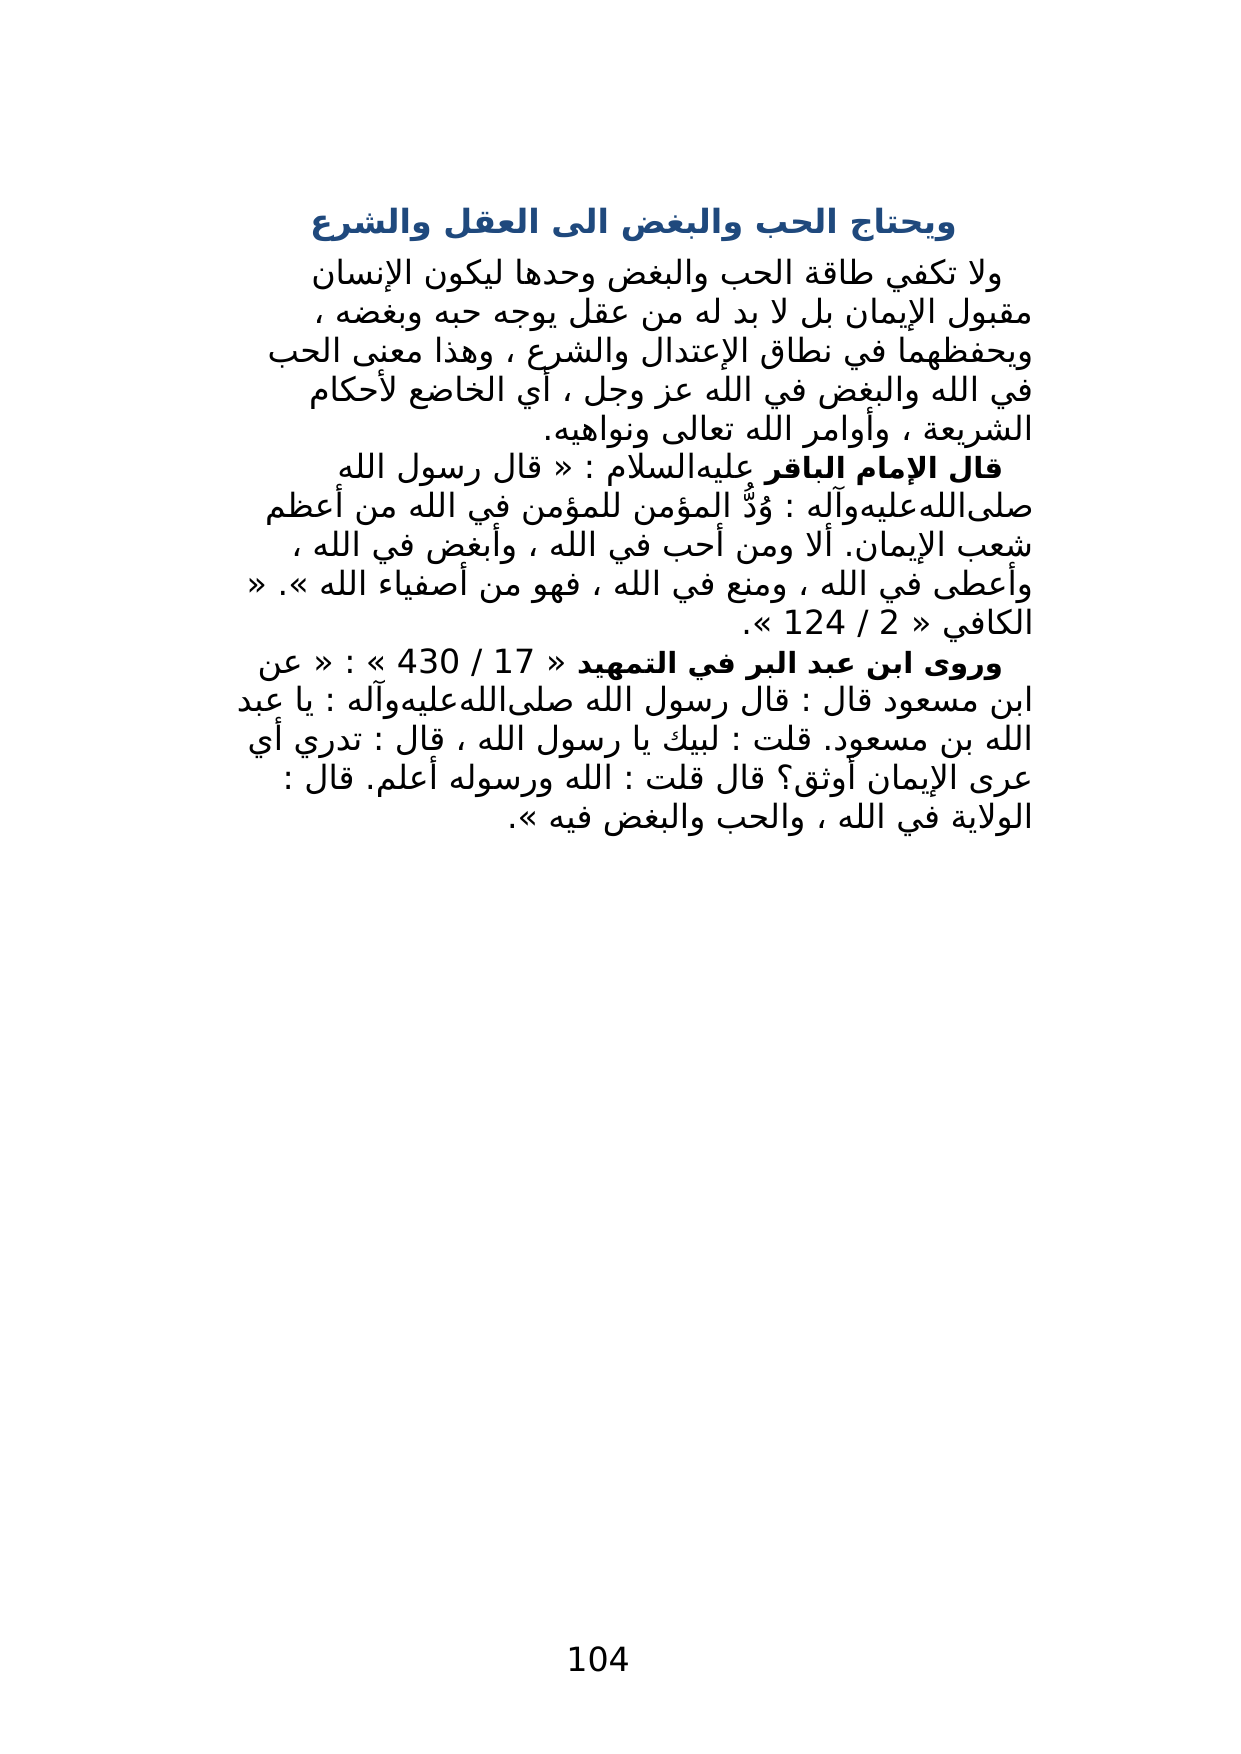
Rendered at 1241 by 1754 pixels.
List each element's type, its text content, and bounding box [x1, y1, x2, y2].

text ولا تكفي طاقة الحب والبغض وحدها ليكون الإنسان مقبول الإيمان بل لا بد له من عقل يوجه حبه وبغضه ، ويحفظهما في نطاق الإعتدال والشرع ، وهذا معنى الحب في الله والبغض في الله عز وجل ، أي الخاضع لأحكام الشريعة ، وأوامر الله تعالى ونواهيه. [222, 253, 1033, 448]
text وروى ابن عبد البر في التمهيد « 17 / 430 » : « عن ابن مسعود قال : قال رسول الله صلى‌الله‌عليه‌وآله : يا عبد الله بن مسعود. قلت : لبيك يا رسول الله ، قال : تدري أي عرى الإيمان أوثق؟ قال قلت : الله ورسوله أعلم. قال : الولاية في الله ، والحب والبغض فيه ». [222, 642, 1033, 836]
text قال الإمام الباقر عليه‌السلام : « قال رسول الله صلى‌الله‌عليه‌وآله : وُدُّ المؤمن للمؤمن في الله من أعظم شعب الإيمان. ألا ومن أحب في الله ، وأبغض في الله ، وأعطى في الله ، ومنع في الله ، فهو من أصفياء الله ». « الكافي « 2 / 124 ». [222, 448, 1033, 642]
subtitle ويحتاج الحب والبغض الى العقل والشرع [222, 202, 1033, 241]
